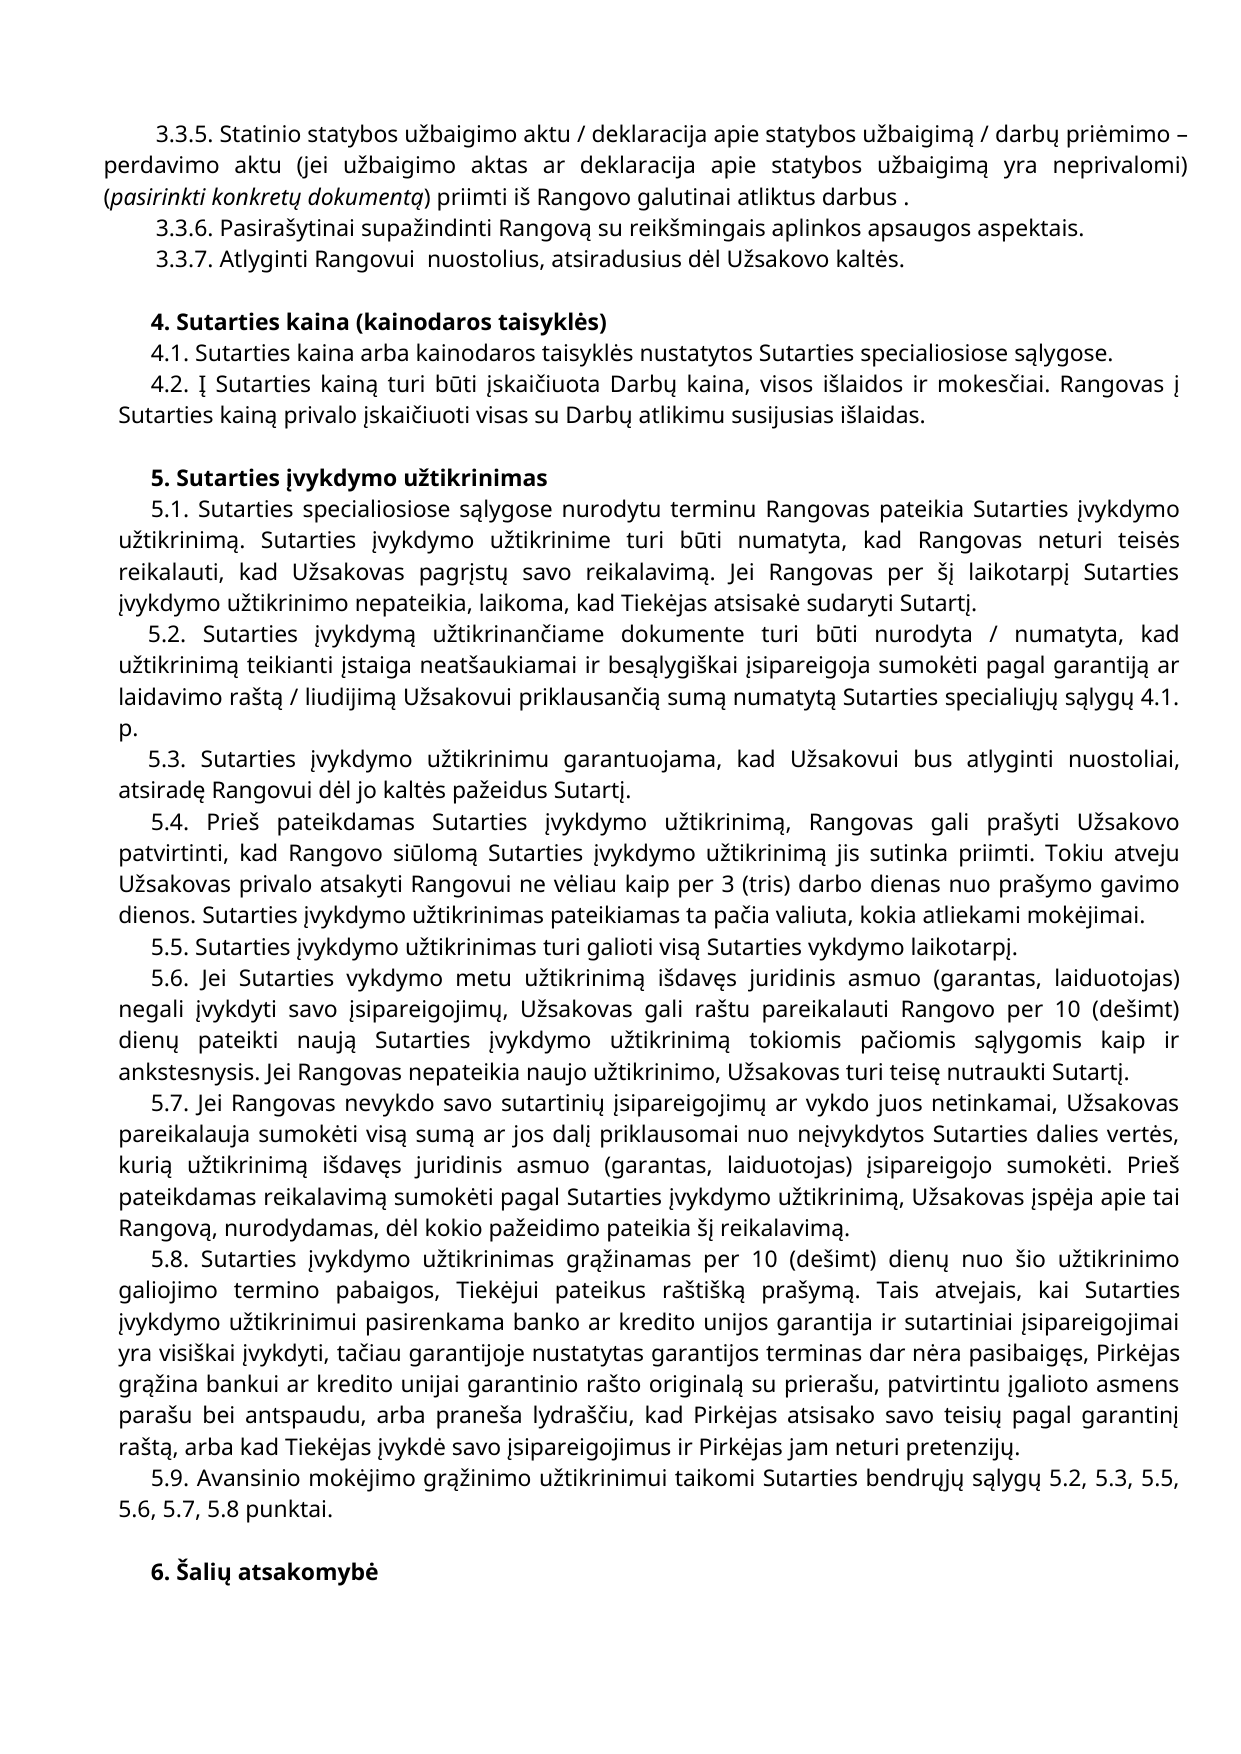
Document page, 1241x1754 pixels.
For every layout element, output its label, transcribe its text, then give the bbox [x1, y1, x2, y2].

text 4. Sutarties kaina (kainodaros taisyklės) [151, 306, 1181, 337]
text 5.4. Prieš pateikdamas Sutarties įvykdymo užtikrinimą, Rangovas gali prašyti Užsakovo patvirtinti, kad Rangovo siūlomą Sutarties įvykdymo užtikrinimą jis sutinka priimti. Tokiu atveju Užsakovas privalo atsakyti Rangovui ne vėliau kaip per 3 (tris) darbo dienas nuo prašymo gavimo dienos. Sutarties įvykdymo užtikrinimas pateikiamas ta pačia valiuta, kokia atliekami mokėjimai. [118, 806, 1181, 931]
text 4.2. Į Sutarties kainą turi būti įskaičiuota Darbų kaina, visos išlaidos ir mokesčiai. Rangovas į Sutarties kainą privalo įskaičiuoti visas su Darbų atlikimu susijusias išlaidas. [118, 368, 1181, 431]
text 5.1. Sutarties specialiosiose sąlygose nurodytu terminu Rangovas pateikia Sutarties įvykdymo užtikrinimą. Sutarties įvykdymo užtikrinime turi būti numatyta, kad Rangovas neturi teisės reikalauti, kad Užsakovas pagrįstų savo reikalavimą. Jei Rangovas per šį laikotarpį Sutarties įvykdymo užtikrinimo nepateikia, laikoma, kad Tiekėjas atsisakė sudaryti Sutartį. [118, 493, 1181, 618]
text 3.3.5. Statinio statybos užbaigimo aktu / deklaracija apie statybos užbaigimą / darbų priėmimo – perdavimo aktu (jei užbaigimo aktas ar deklaracija apie statybos užbaigimą yra neprivalomi) (pasirinkti konkretų dokumentą) priimti iš Rangovo galutinai atliktus darbus . [103, 118, 1189, 212]
text 6. Šalių atsakomybė [151, 1556, 1181, 1587]
text 5. Sutarties įvykdymo užtikrinimas [151, 462, 1181, 493]
text 5.6. Jei Sutarties vykdymo metu užtikrinimą išdavęs juridinis asmuo (garantas, laiduotojas) negali įvykdyti savo įsipareigojimų, Užsakovas gali raštu pareikalauti Rangovo per 10 (dešimt) dienų pateikti naują Sutarties įvykdymo užtikrinimą tokiomis pačiomis sąlygomis kaip ir ankstesnysis. Jei Rangovas nepateikia naujo užtikrinimo, Užsakovas turi teisę nutraukti Sutartį. [118, 962, 1181, 1087]
text 5.3. Sutarties įvykdymo užtikrinimu garantuojama, kad Užsakovui bus atlyginti nuostoliai, atsiradę Rangovui dėl jo kaltės pažeidus Sutartį. [118, 743, 1181, 806]
text 3.3.6. Pasirašytinai supažindinti Rangovą su reikšmingais aplinkos apsaugos aspektais. [103, 212, 1189, 243]
text 5.2. Sutarties įvykdymą užtikrinančiame dokumente turi būti nurodyta / numatyta, kad užtikrinimą teikianti įstaiga neatšaukiamai ir besąlygiškai įsipareigoja sumokėti pagal garantiją ar laidavimo raštą / liudijimą Užsakovui priklausančią sumą numatytą Sutarties specialiųjų sąlygų 4.1. p. [118, 618, 1181, 743]
text 5.9. Avansinio mokėjimo grąžinimo užtikrinimui taikomi Sutarties bendrųjų sąlygų 5.2, 5.3, 5.5, 5.6, 5.7, 5.8 punktai. [118, 1462, 1181, 1524]
text 5.7. Jei Rangovas nevykdo savo sutartinių įsipareigojimų ar vykdo juos netinkamai, Užsakovas pareikalauja sumokėti visą sumą ar jos dalį priklausomai nuo neįvykdytos Sutarties dalies vertės, kurią užtikrinimą išdavęs juridinis asmuo (garantas, laiduotojas) įsipareigojo sumokėti. Prieš pateikdamas reikalavimą sumokėti pagal Sutarties įvykdymo užtikrinimą, Užsakovas įspėja apie tai Rangovą, nurodydamas, dėl kokio pažeidimo pateikia šį reikalavimą. [118, 1087, 1181, 1243]
text 4.1. Sutarties kaina arba kainodaros taisyklės nustatytos Sutarties specialiosiose sąlygose. [118, 337, 1181, 368]
text 3.3.7. Atlyginti Rangovui nuostolius, atsiradusius dėl Užsakovo kaltės. [103, 243, 1189, 274]
text 5.8. Sutarties įvykdymo užtikrinimas grąžinamas per 10 (dešimt) dienų nuo šio užtikrinimo galiojimo termino pabaigos, Tiekėjui pateikus raštišką prašymą. Tais atvejais, kai Sutarties įvykdymo užtikrinimui pasirenkama banko ar kredito unijos garantija ir sutartiniai įsipareigojimai yra visiškai įvykdyti, tačiau garantijoje nustatytas garantijos terminas dar nėra pasibaigęs, Pirkėjas grąžina bankui ar kredito unijai garantinio rašto originalą su prierašu, patvirtintu įgalioto asmens parašu bei antspaudu, arba praneša lydraščiu, kad Pirkėjas atsisako savo teisių pagal garantinį raštą, arba kad Tiekėjas įvykdė savo įsipareigojimus ir Pirkėjas jam neturi pretenzijų. [118, 1243, 1181, 1462]
text 5.5. Sutarties įvykdymo užtikrinimas turi galioti visą Sutarties vykdymo laikotarpį. [118, 931, 1181, 962]
